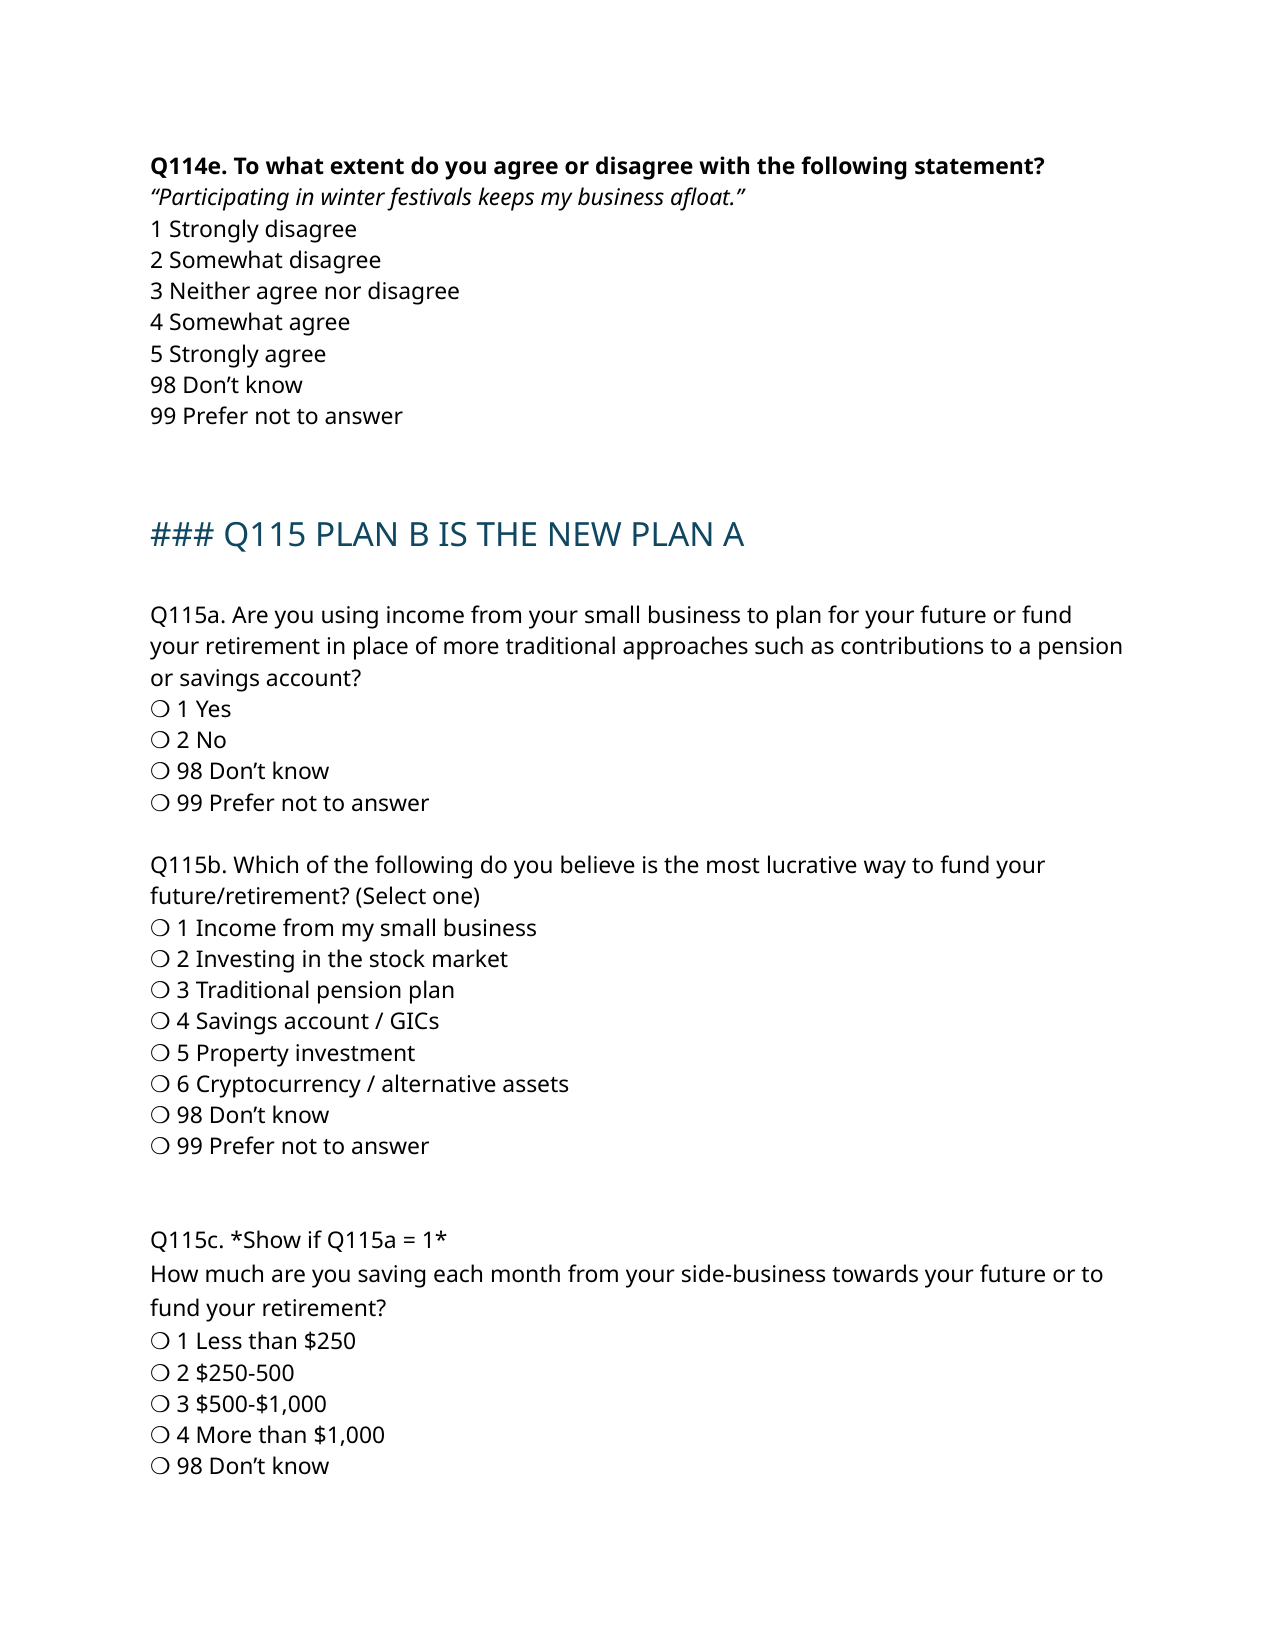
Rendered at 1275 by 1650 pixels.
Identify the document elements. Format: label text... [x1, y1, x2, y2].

text Q115c. *Show if Q115a = 1* [150, 1224, 1125, 1255]
text ❍ 4 More than $1,000 [150, 1419, 1125, 1450]
text ❍ 5 Property investment [150, 1036, 1125, 1068]
text ❍ 6 Cryptocurrency / alternative assets [150, 1068, 1125, 1099]
text ❍ 2 No [150, 724, 1125, 755]
text ❍ 98 Don’t know [150, 1099, 1125, 1130]
text ❍ 1 Yes [150, 693, 1125, 724]
text ❍ 99 Prefer not to answer [150, 1130, 1125, 1161]
text ❍ 98 Don’t know [150, 1450, 1125, 1481]
text ❍ 1 Less than $250 [150, 1325, 1125, 1356]
text ❍ 3 $500-$1,000 [150, 1388, 1125, 1419]
text ❍ 2 Investing in the stock market [150, 943, 1125, 974]
text Q115b. Which of the following do you believe is the most lucrative way to fund your future/retirement? (Select one) [150, 849, 1125, 911]
text ❍ 98 Don’t know [150, 755, 1125, 786]
text How much are you saving each month from your side-business towards your future or to fund your retirement? [150, 1258, 1125, 1323]
text Q115a. Are you using income from your small business to plan for your future or fund your retirement in place of more traditional approaches such as contributions to a pension or savings account? [150, 599, 1125, 693]
text ❍ 4 Savings account / GICs [150, 1005, 1125, 1036]
text ❍ 99 Prefer not to answer [150, 786, 1125, 818]
text Q114e. To what extent do you agree or disagree with the following statement? “Participating in winter festivals keeps my business afloat.” 1 Strongly disagree 2 Somewhat disagree 3 Neither agree nor disagree 4 Somewhat agree 5 Strongly agree 98 Don’t know 99 Prefer not to answer [150, 150, 1125, 431]
text ❍ 3 Traditional pension plan [150, 974, 1125, 1005]
text ❍ 2 $250-500 [150, 1356, 1125, 1388]
text ❍ 1 Income from my small business [150, 911, 1125, 943]
subtitle ### Q115 PLAN B IS THE NEW PLAN A [150, 510, 1125, 556]
